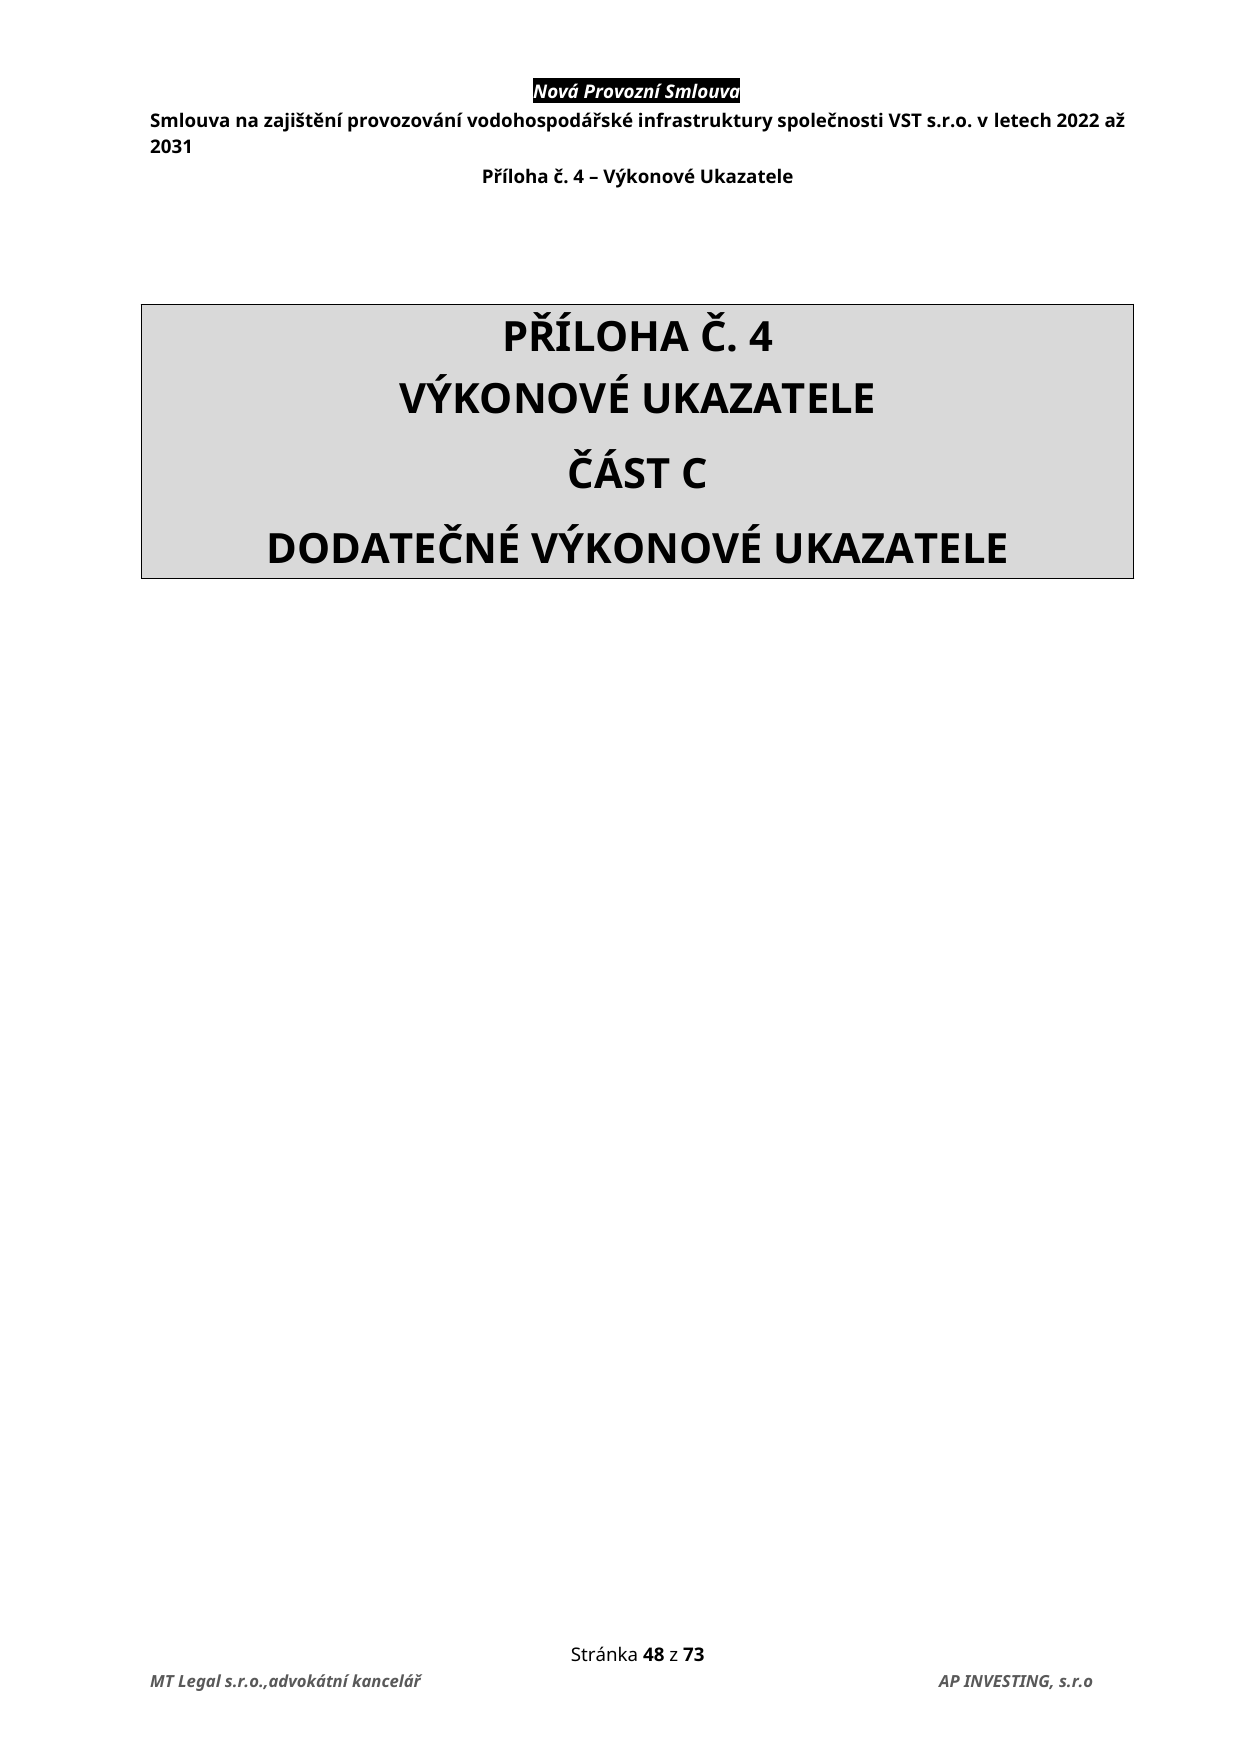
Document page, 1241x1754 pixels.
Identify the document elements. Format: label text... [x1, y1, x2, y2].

text Část c [142, 441, 1133, 501]
text PŘÍLOHA Č. 4 výkonové ukazatele [142, 305, 1133, 426]
text Dodatečné výkonové ukazatele [142, 516, 1133, 578]
